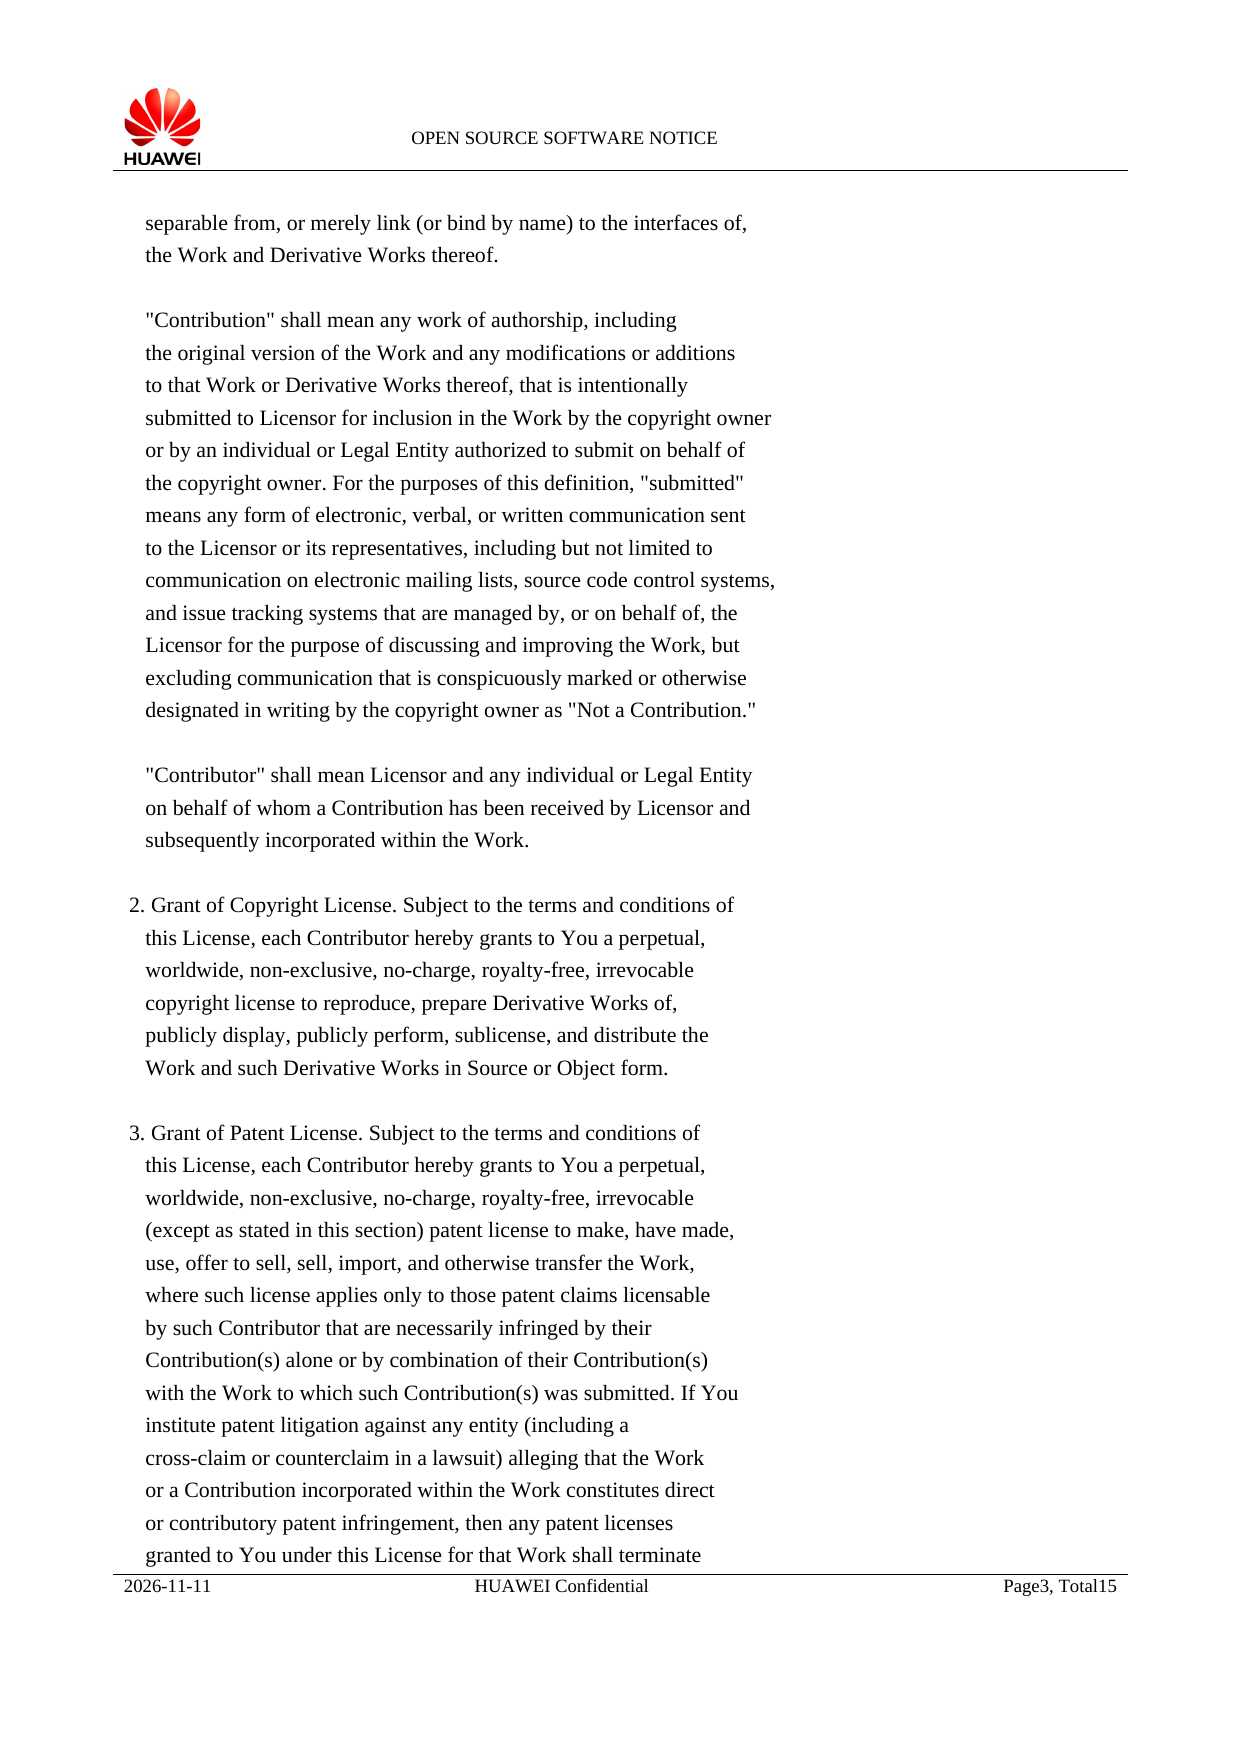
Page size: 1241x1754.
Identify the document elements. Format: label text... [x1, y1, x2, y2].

picture [124, 88, 201, 165]
